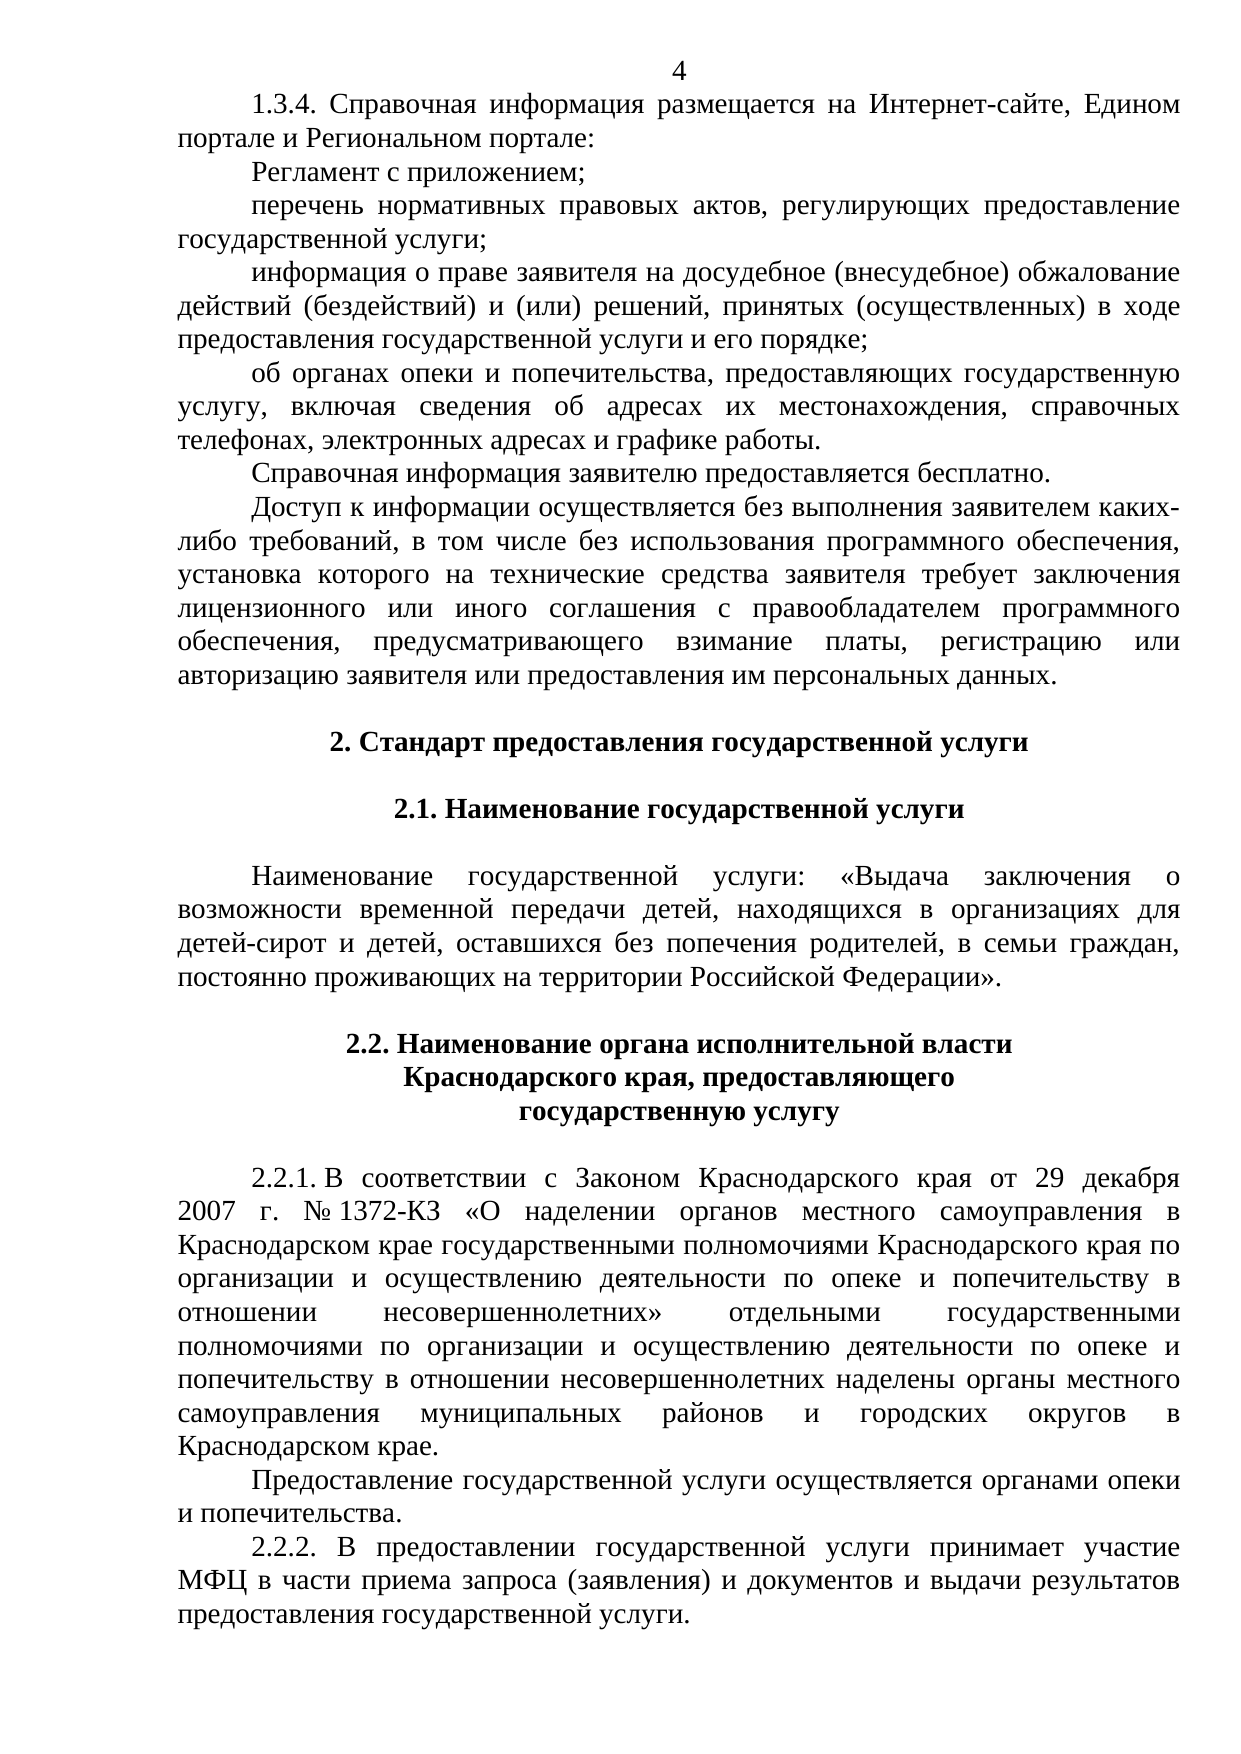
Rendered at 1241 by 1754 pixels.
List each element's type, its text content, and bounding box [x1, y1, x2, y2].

text государственную услугу [177, 1093, 1181, 1126]
text об органах опеки и попечительства, предоставляющих государственную услугу, включая сведения об адресах их местонахождения, справочных телефонах, электронных адресах и графике работы. [177, 355, 1181, 456]
text Краснодарского края, предоставляющего [177, 1059, 1181, 1093]
text 2.2. Наименование органа исполнительной власти [177, 1026, 1181, 1059]
text Справочная информация заявителю предоставляется бесплатно. [177, 456, 1181, 489]
text 1.3.4. Справочная информация размещается на Интернет-сайте, Едином портале и Региональном портале: [177, 87, 1181, 154]
text Доступ к информации осуществляется без выполнения заявителем каких-либо требований, в том числе без использования программного обеспечения, установка которого на технические средства заявителя требует заключения лицензионного или иного соглашения с правообладателем программного обеспечения, предусматривающего взимание платы, регистрацию или авторизацию заявителя или предоставления им персональных данных. [177, 489, 1181, 690]
text Регламент с приложением; [177, 154, 1181, 187]
text Предоставление государственной услуги осуществляется органами опеки и попечительства. [177, 1462, 1181, 1529]
text перечень нормативных правовых актов, регулирующих предоставление государственной услуги; [177, 187, 1181, 254]
text 2.2.2. В предоставлении государственной услуги принимает участие МФЦ в части приема запроса (заявления) и документов и выдачи результатов предоставления государственной услуги. [177, 1529, 1181, 1629]
text 2.1. Наименование государственной услуги [177, 791, 1181, 824]
text информация о праве заявителя на досудебное (внесудебное) обжалование действий (бездействий) и (или) решений, принятых (осуществленных) в ходе предоставления государственной услуги и его порядке; [177, 254, 1181, 355]
text Наименование государственной услуги: «Выдача заключения о возможности временной передачи детей, находящихся в организациях для детей-сирот и детей, оставшихся без попечения родителей, в семьи граждан, постоянно проживающих на территории Российской Федерации». [177, 858, 1181, 992]
text 2.2.1. В соответствии с Законом Краснодарского края от 29 декабря 2007 г. № 1372-КЗ «О наделении органов местного самоуправления в Краснодарском крае государственными полномочиями Краснодарского края по организации и осуществлению деятельности по опеке и попечительству в отношении несовершеннолетних» отдельными государственными полномочиями по организации и осуществлению деятельности по опеке и попечительству в отношении несовершеннолетних наделены органы местного самоуправления муниципальных районов и городских округов в Краснодарском крае. [177, 1160, 1181, 1462]
text 2. Стандарт предоставления государственной услуги [177, 724, 1181, 757]
